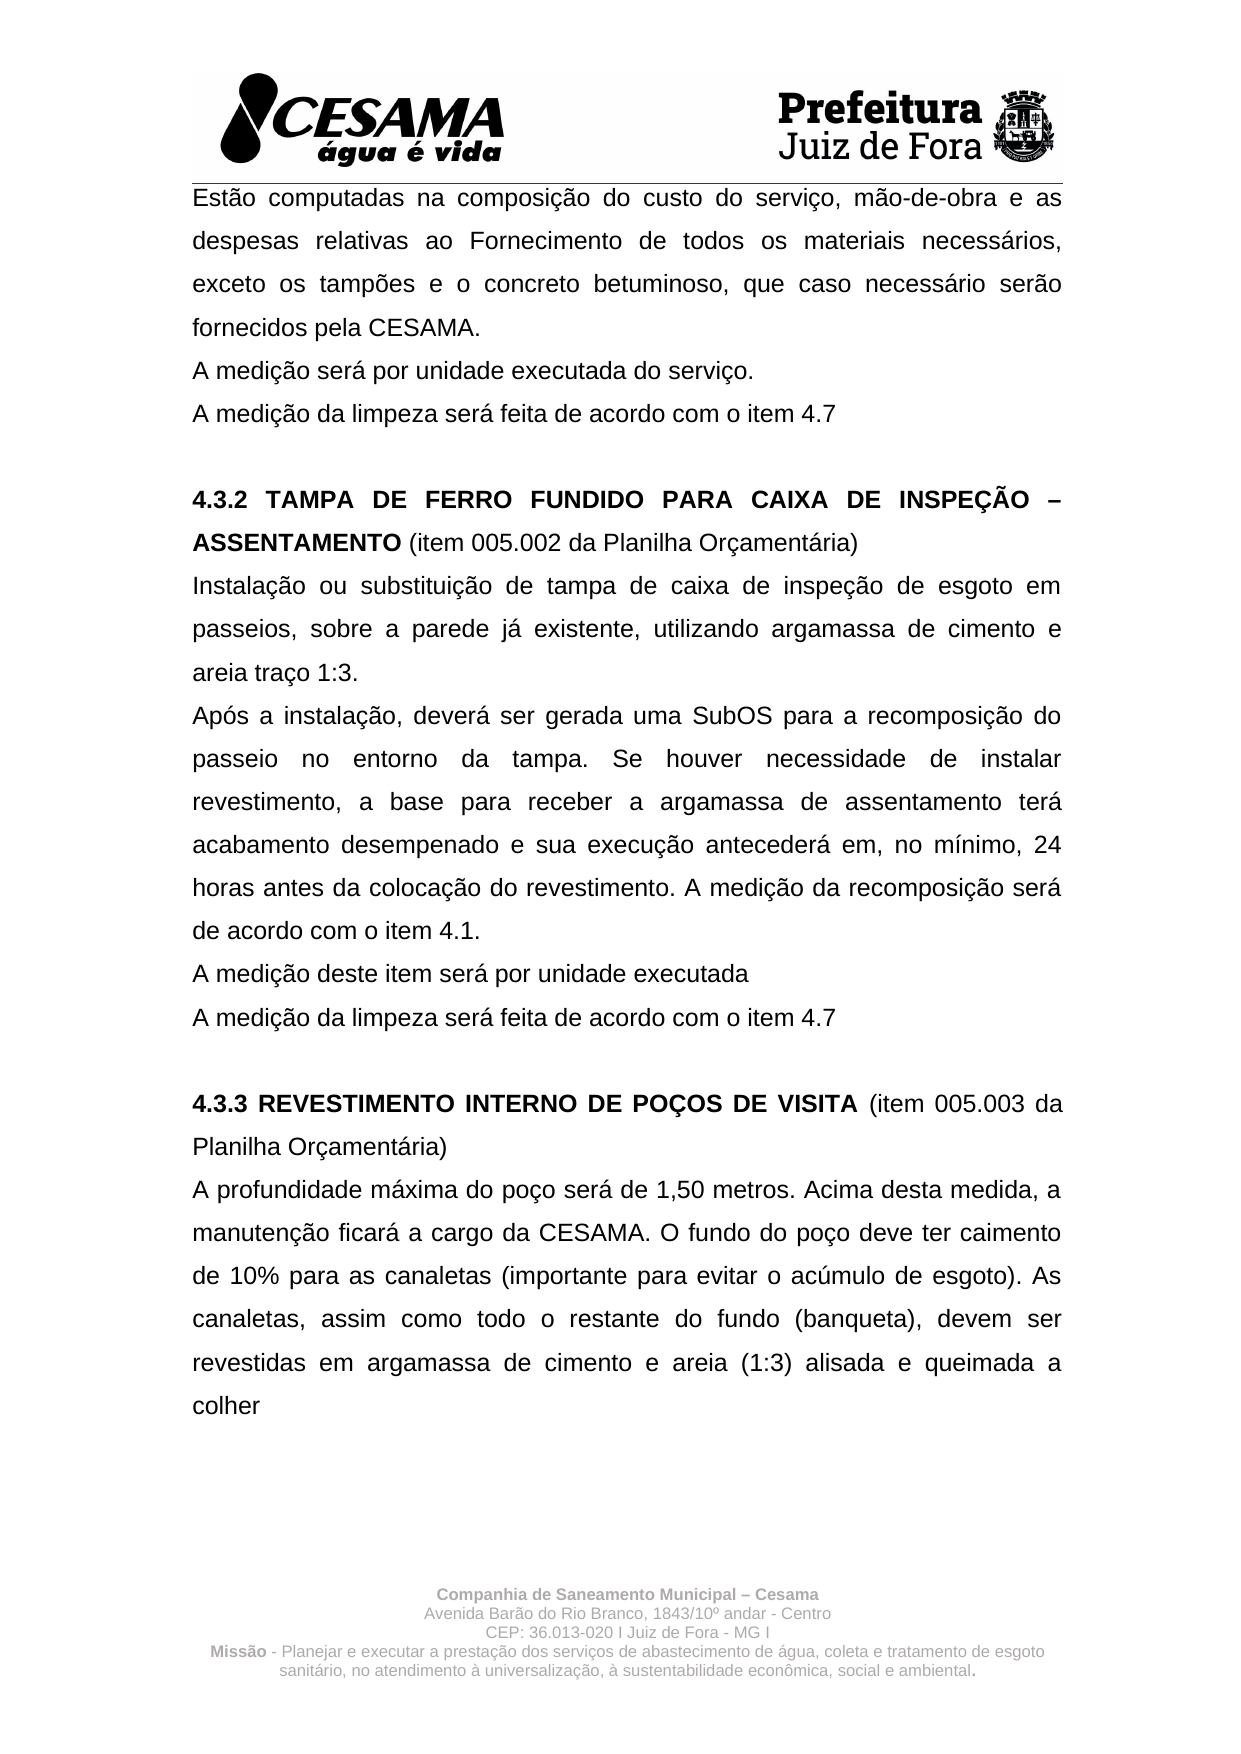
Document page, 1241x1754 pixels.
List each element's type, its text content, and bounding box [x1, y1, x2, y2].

text Estão computadas na composição do custo do serviço, mão-de-obra e as despesas relativas ao Fornecimento de todos os materiais necessários, exceto os tampões e o concreto betuminoso, que caso necessário serão fornecidos pela CESAMA. [192, 184, 1063, 341]
text 4.3.3 REVESTIMENTO INTERNO DE POÇOS DE VISITA (item 005.003 da Planilha Orçamentária) [192, 1089, 1063, 1161]
text Após a instalação, deverá ser gerada uma SubOS para a recomposição do passeio no entorno da tampa. Se houver necessidade de instalar revestimento, a base para receber a argamassa de assentamento terá acabamento desempenado e sua execução antecederá em, no mínimo, 24 horas antes da colocação do revestimento. A medição da recomposição será de acordo com o item 4.1. [192, 701, 1063, 945]
text A medição deste item será por unidade executada [192, 959, 1063, 988]
text A medição da limpeza será feita de acordo com o item 4.7 [192, 399, 1063, 427]
text 4.3.2 TAMPA DE FERRO FUNDIDO PARA CAIXA DE INSPEÇÃO – ASSENTAMENTO (item 005.002 da Planilha Orçamentária) [192, 485, 1063, 557]
text A medição da limpeza será feita de acordo com o item 4.7 [192, 1002, 1063, 1031]
text A profundidade máxima do poço será de 1,50 metros. Acima desta medida, a manutenção ficará a cargo da CESAMA. O fundo do poço deve ter caimento de 10% para as canaletas (importante para evitar o acúmulo de esgoto). As canaletas, assim como todo o restante do fundo (banqueta), devem ser revestidas em argamassa de cimento e areia (1:3) alisada e queimada a colher [192, 1175, 1063, 1419]
text Instalação ou substituição de tampa de caixa de inspeção de esgoto em passeios, sobre a parede já existente, utilizando argamassa de cimento e areia traço 1:3. [192, 571, 1063, 686]
text A medição será por unidade executada do serviço. [192, 356, 1063, 384]
picture [192, 73, 1063, 184]
